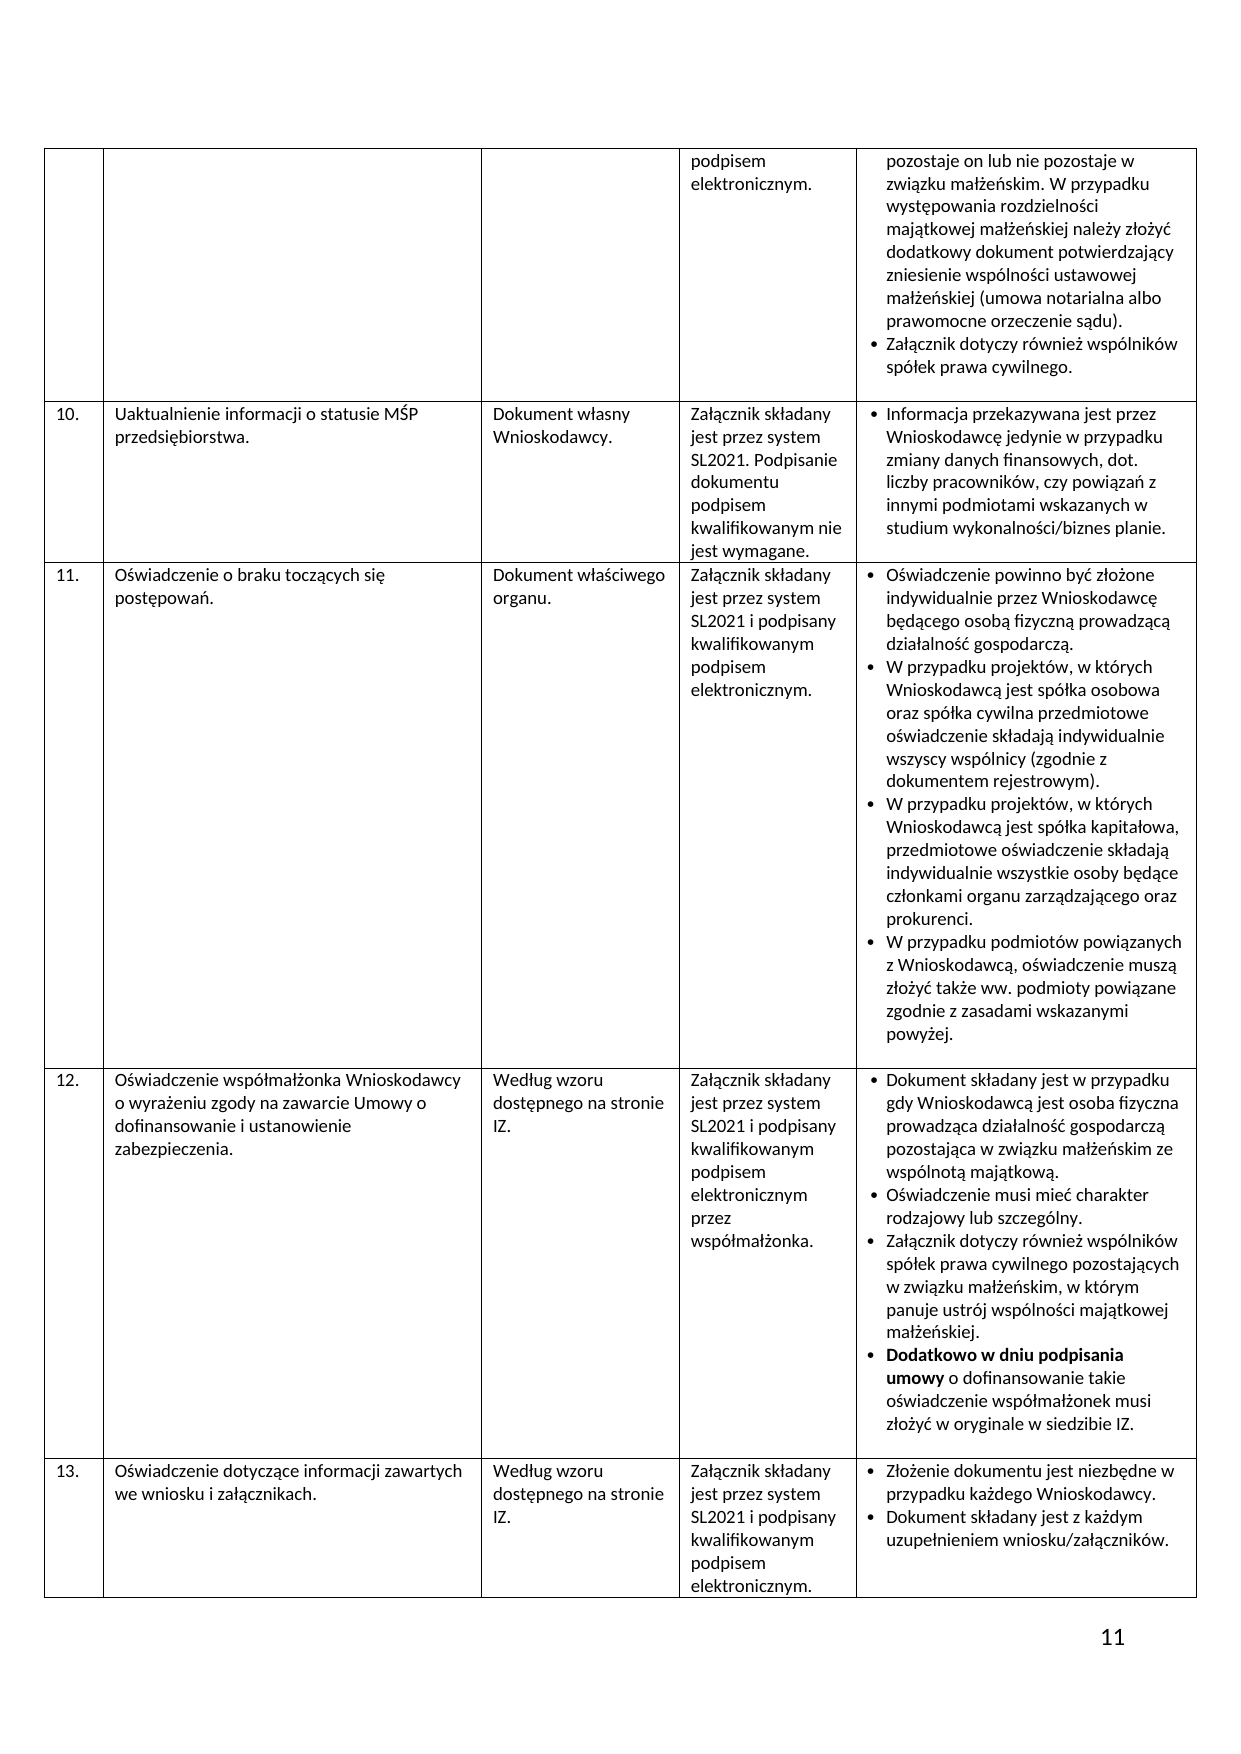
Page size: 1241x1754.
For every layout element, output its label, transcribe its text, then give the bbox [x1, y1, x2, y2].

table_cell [482, 1459, 679, 1597]
table_cell 9. [45, 149, 103, 401]
table_cell Informacja przekazywana jest przez Wnioskodawcę jedynie w przypadku zmiany danych finansowych, dot. liczby pracowników, czy powiązań z innymi podmiotami wskazanych w studium wykonalności/biznes planie. [857, 402, 1196, 562]
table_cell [104, 1459, 481, 1597]
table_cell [680, 149, 856, 401]
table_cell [857, 1459, 1196, 1597]
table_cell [482, 149, 679, 401]
table_cell Oświadczenie współmałżonka Wnioskodawcy o wyrażeniu zgody na zawarcie Umowy o dofinansowanie i ustanowienie zabezpieczenia. [104, 1069, 481, 1458]
table_cell Dokument własny Wnioskodawcy. [482, 402, 679, 562]
table_cell 12. [45, 1069, 103, 1458]
table_cell 10. [45, 402, 103, 562]
table_cell Załącznik składany jest przez system SL2021 i podpisany kwalifikowanym podpisem elektronicznym przez współmałżonka. [680, 1069, 856, 1458]
table_cell Załącznik składany jest przez system SL2021. Podpisanie dokumentu podpisem kwalifikowanym nie jest wymagane. [680, 402, 856, 562]
table_cell Uaktualnienie informacji o statusie MŚP przedsiębiorstwa. [104, 402, 481, 562]
table_cell 11. [45, 563, 103, 1067]
table_cell Oświadczenie powinno być złożone indywidualnie przez Wnioskodawcę będącego osobą fizyczną prowadzącą działalność gospodarczą. W przypadku projektów, w których Wnioskodawcą jest spółka osobowa oraz spółka cywilna przedmiotowe oświadczenie składają indywidualnie wszyscy wspólnicy (zgodnie z dokumentem rejestrowym). W przypadku projektów, w których Wnioskodawcą jest spółka kapitałowa, przedmiotowe oświadczenie składają indywidualnie wszystkie osoby będące członkami organu zarządzającego oraz prokurenci. W przypadku podmiotów powiązanych z Wnioskodawcą, oświadczenie muszą złożyć także ww. podmioty powiązane zgodnie z zasadami wskazanymi powyżej. [857, 563, 1196, 1067]
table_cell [104, 149, 481, 401]
table_cell Dokument właściwego organu. [482, 563, 679, 1067]
table_cell 13. [45, 1459, 103, 1597]
table_cell Oświadczenie o braku toczących się postępowań. [104, 563, 481, 1067]
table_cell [857, 149, 1196, 401]
table_cell Załącznik składany jest przez system SL2021 i podpisany kwalifikowanym podpisem elektronicznym. [680, 563, 856, 1067]
table_cell Według wzoru dostępnego na stronie IZ. [482, 1069, 679, 1458]
table_cell Dokument składany jest w przypadku gdy Wnioskodawcą jest osoba fizyczna prowadząca działalność gospodarczą pozostająca w związku małżeńskim ze wspólnotą majątkową. Oświadczenie musi mieć charakter rodzajowy lub szczególny. Załącznik dotyczy również wspólników spółek prawa cywilnego pozostających w związku małżeńskim, w którym panuje ustrój wspólności majątkowej małżeńskiej. Dodatkowo w dniu podpisania umowy o dofinansowanie takie oświadczenie współmałżonek musi złożyć w oryginale w siedzibie IZ. [857, 1069, 1196, 1458]
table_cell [680, 1459, 856, 1597]
